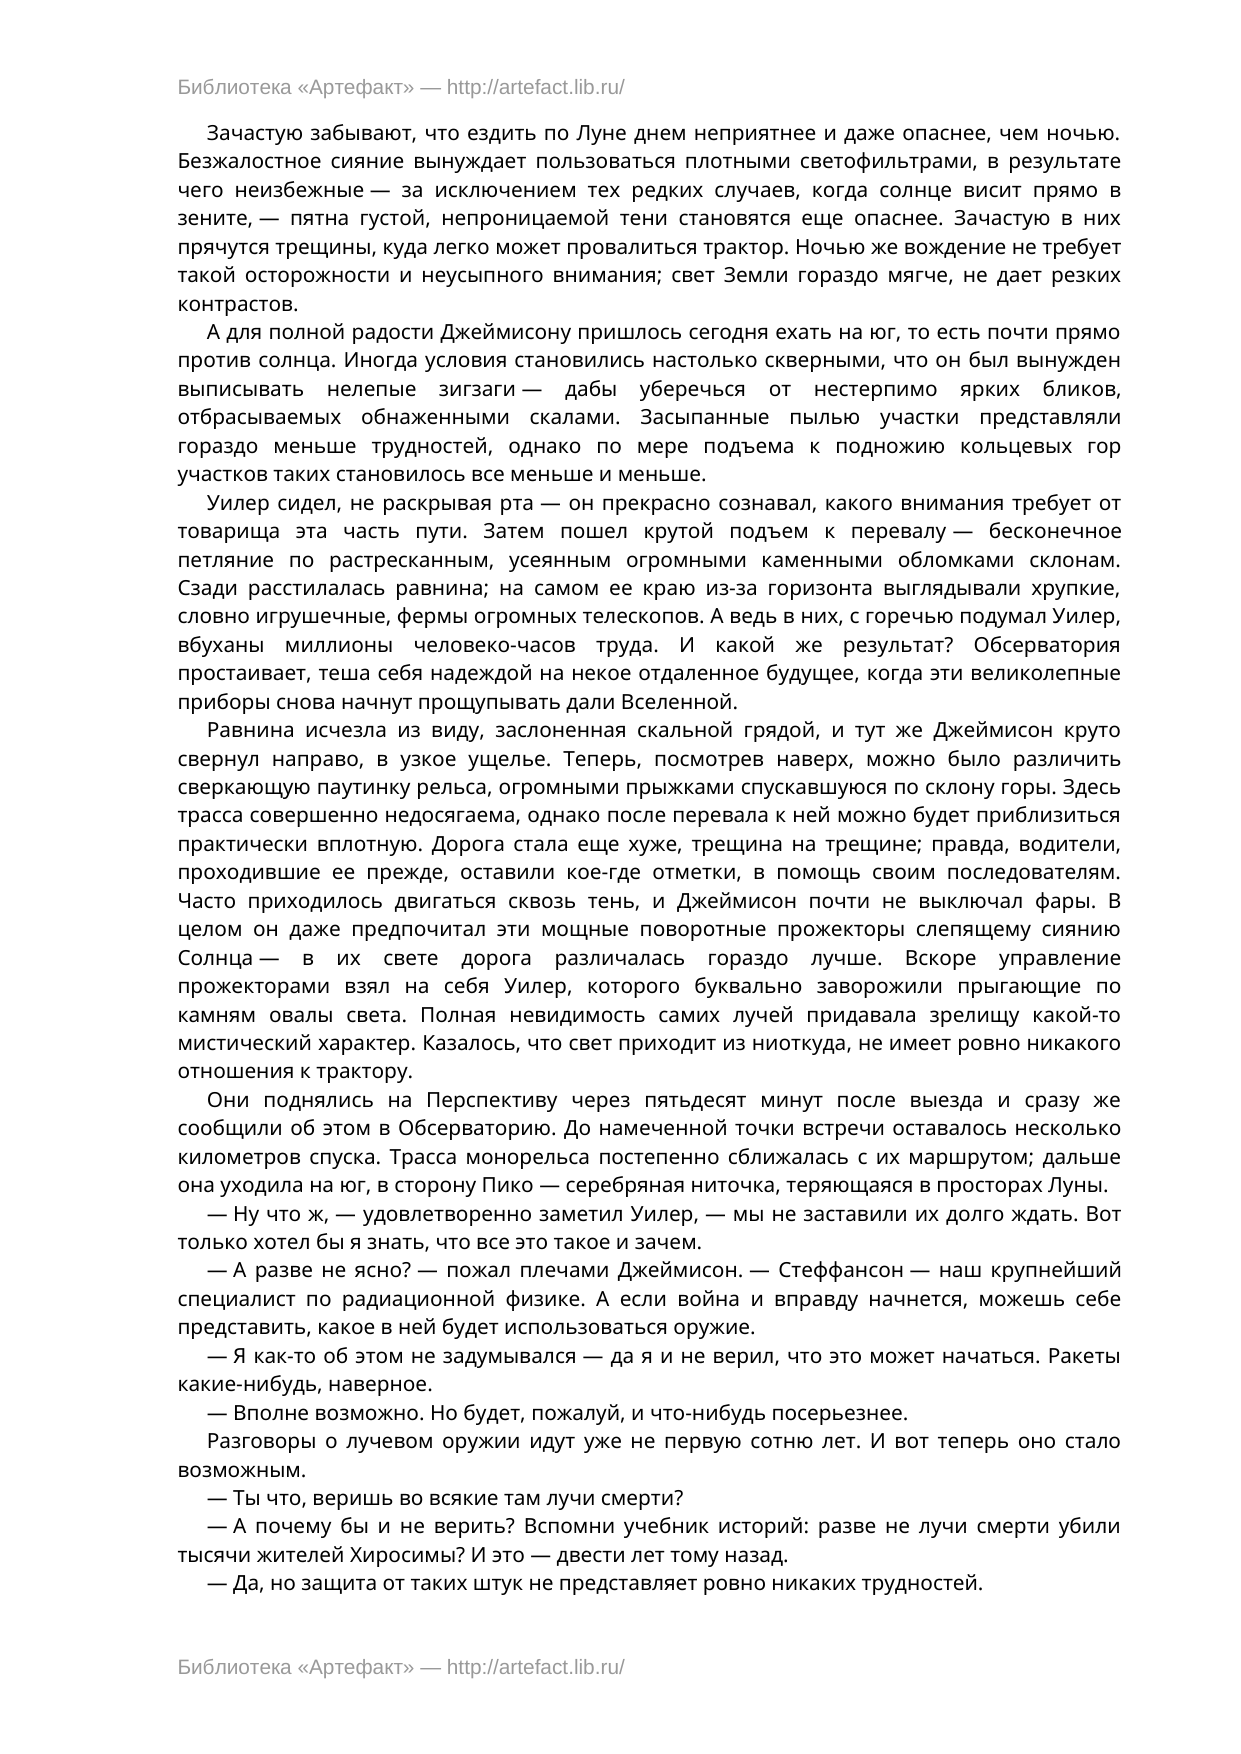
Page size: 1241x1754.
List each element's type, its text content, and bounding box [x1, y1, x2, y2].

text — А почему бы и не верить? Вспомни учебник историй: разве не лучи смерти убили тысячи жителей Хиросимы? И это — двести лет тому назад. [177, 1512, 1122, 1568]
text — Вполне возможно. Но будет, пожалуй, и что-нибудь посерьезнее. [177, 1398, 1122, 1426]
text Зачастую забывают, что ездить по Луне днем неприятнее и даже опаснее, чем ночью. Безжалостное сияние вынуждает пользоваться плотными светофильтрами, в результате чего неизбежные — за исключением тех редких случаев, когда солнце висит прямо в зените, — пятна густой, непроницаемой тени становятся еще опаснее. Зачастую в них прячутся трещины, куда легко может провалиться трактор. Ночью же вождение не требует такой осторожности и неусыпного внимания; свет Земли гораздо мягче, не дает резких контрастов. [177, 118, 1122, 317]
text А для полной радости Джеймисону пришлось сегодня ехать на юг, то есть почти прямо против солнца. Иногда условия становились настолько скверными, что он был вынужден выписывать нелепые зигзаги — дабы уберечься от нестерпимо ярких бликов, отбрасываемых обнаженными скалами. Засыпанные пылью участки представляли гораздо меньше трудностей, однако по мере подъема к подножию кольцевых гор участков таких становилось все меньше и меньше. [177, 317, 1122, 488]
text — Ты что, веришь во всякие там лучи смерти? [177, 1483, 1122, 1512]
text — Да, но защита от таких штук не представляет ровно никаких трудностей. [177, 1568, 1122, 1597]
text — А разве не ясно? — пожал плечами Джеймисон. — Стеффансон — наш крупнейший специалист по радиационной физике. А если война и вправду начнется, можешь себе представить, какое в ней будет использоваться оружие. [177, 1256, 1122, 1341]
text Они поднялись на Перспективу через пятьдесят минут после выезда и сразу же сообщили об этом в Обсерваторию. До намеченной точки встречи оставалось несколько километров спуска. Трасса монорельса постепенно сближалась с их маршрутом; дальше она уходила на юг, в сторону Пико — серебряная ниточка, теряющаяся в просторах Луны. [177, 1085, 1122, 1199]
text — Я как-то об этом не задумывался — да я и не верил, что это может начаться. Ракеты какие-нибудь, наверное. [177, 1341, 1122, 1398]
text Равнина исчезла из виду, заслоненная скальной грядой, и тут же Джеймисон круто свернул направо, в узкое ущелье. Теперь, посмотрев наверх, можно было различить сверкающую паутинку рельса, огромными прыжками спускавшуюся по склону горы. Здесь трасса совершенно недосягаема, однако после перевала к ней можно будет приблизиться практически вплотную. Дорога стала еще хуже, трещина на трещине; правда, водители, проходившие ее прежде, оставили кое-где отметки, в помощь своим последователям. Часто приходилось двигаться сквозь тень, и Джеймисон почти не выключал фары. В целом он даже предпочитал эти мощные поворотные прожекторы слепящему сиянию Солнца — в их свете дорога различалась гораздо лучше. Вскоре управление прожекторами взял на себя Уилер, которого буквально заворожили прыгающие по камням овалы света. Полная невидимость самих лучей придавала зрелищу какой-то мистический характер. Казалось, что свет приходит из ниоткуда, не имеет ровно никакого отношения к трактору. [177, 715, 1122, 1085]
text Разговоры о лучевом оружии идут уже не первую сотню лет. И вот теперь оно стало возможным. [177, 1426, 1122, 1483]
text Уилер сидел, не раскрывая рта — он прекрасно сознавал, какого внимания требует от товарища эта часть пути. Затем пошел крутой подъем к перевалу — бесконечное петляние по растресканным, усеянным огромными каменными обломками склонам. Сзади расстилалась равнина; на самом ее краю из-за горизонта выглядывали хрупкие, словно игрушечные, фермы огромных телескопов. А ведь в них, с горечью подумал Уилер, вбуханы миллионы человеко-часов труда. И какой же результат? Обсерватория простаивает, теша себя надеждой на некое отдаленное будущее, когда эти великолепные приборы снова начнут прощупывать дали Вселенной. [177, 488, 1122, 715]
text — Ну что ж, — удовлетворенно заметил Уилер, — мы не заставили их долго ждать. Вот только хотел бы я знать, что все это такое и зачем. [177, 1199, 1122, 1256]
